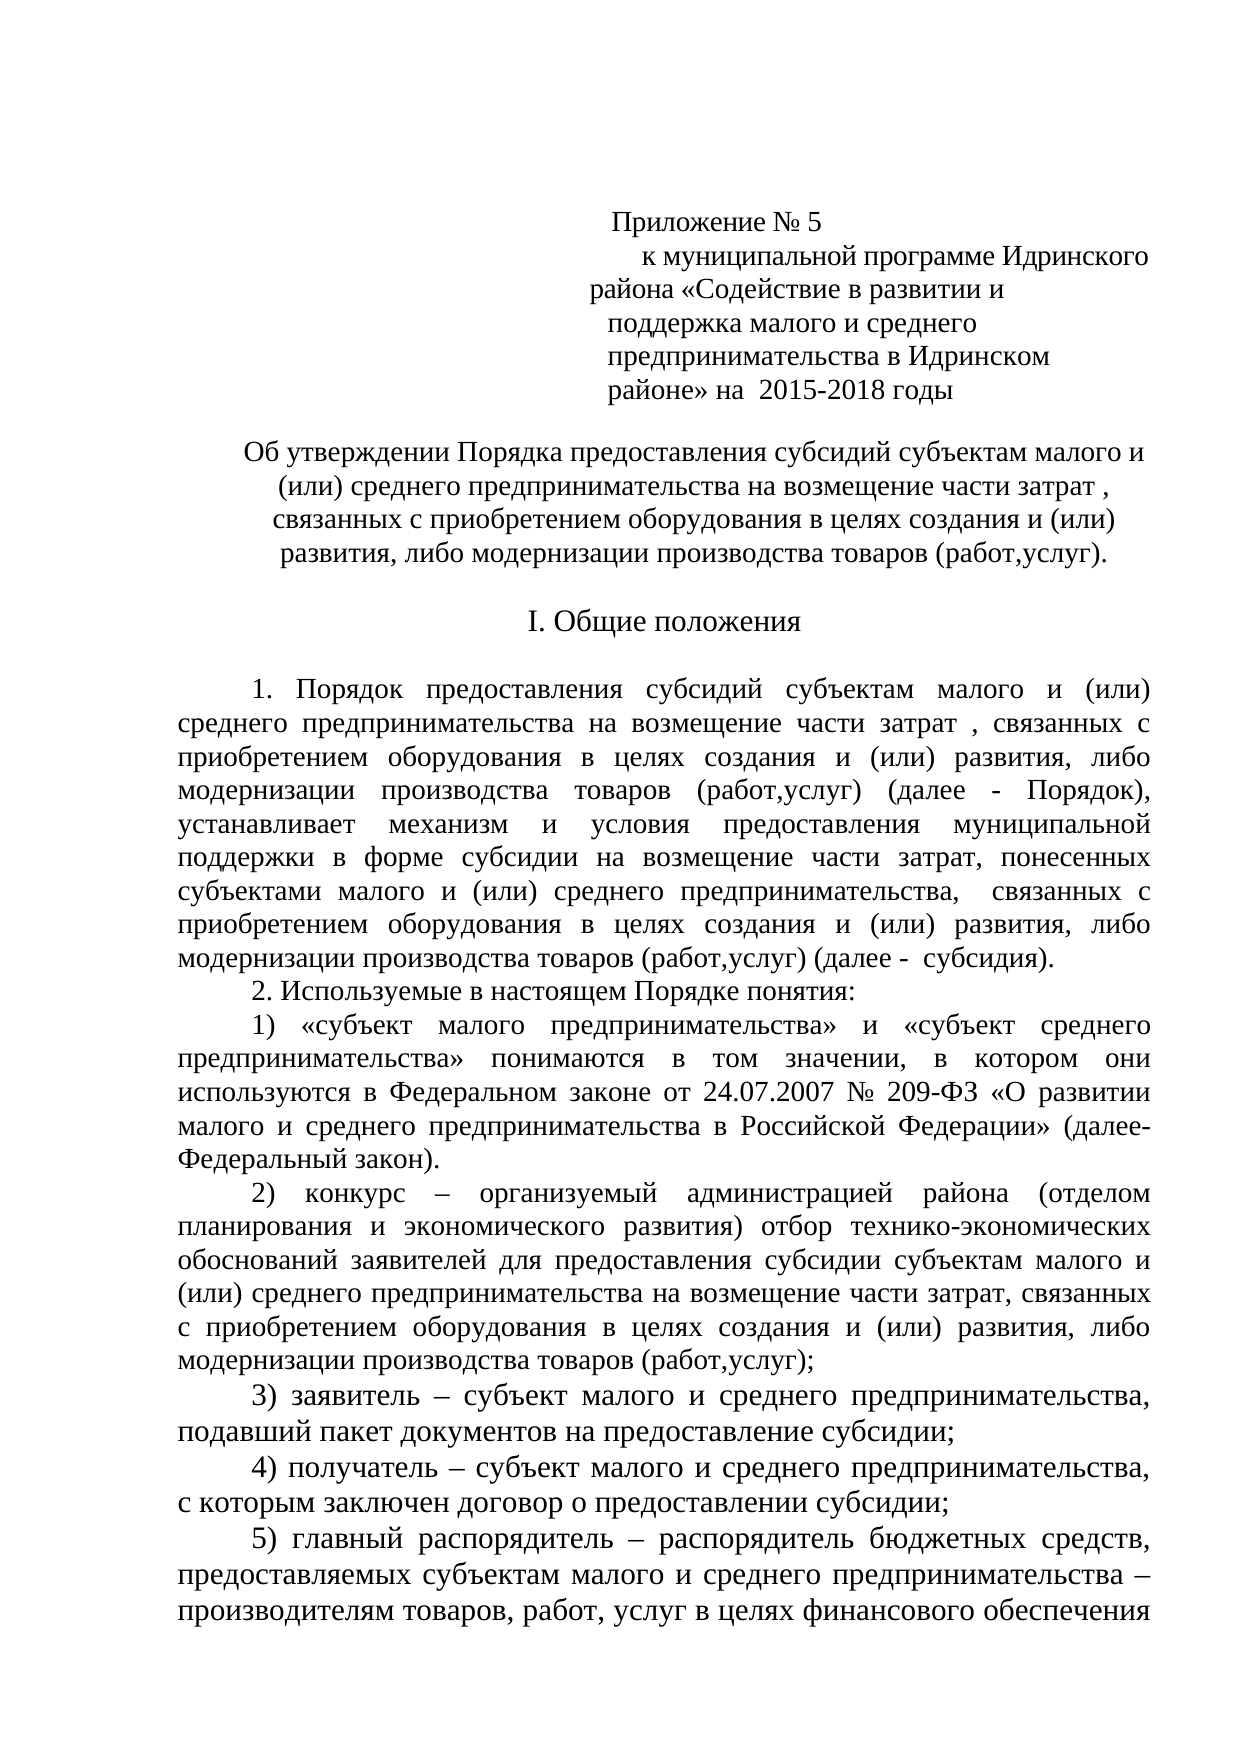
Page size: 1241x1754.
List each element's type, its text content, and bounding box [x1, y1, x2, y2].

text 1. Порядок предоставления субсидий субъектам малого и (или) среднего предпринимательства на возмещение части затрат , связанных с приобретением оборудования в целях создания и (или) развития, либо модернизации производства товаров (работ,услуг) (далее - Порядок), устанавливает механизм и условия предоставления муниципальной поддержки в форме субсидии на возмещение части затрат, понесенных субъектами малого и (или) среднего предпринимательства, связанных с приобретением оборудования в целях создания и (или) развития, либо модернизации производства товаров (работ,услуг) (далее - субсидия). [177, 672, 1152, 973]
text 4) получатель – субъект малого и среднего предпринимательства, с которым заключен договор о предоставлении субсидии; [177, 1448, 1152, 1520]
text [177, 1520, 1152, 1627]
text предпринимательства в Идринском [177, 338, 1152, 372]
text Об утверждении Порядка предоставления субсидий субъектам малого и (или) среднего предпринимательства на возмещение части затрат , связанных с приобретением оборудования в целях создания и (или) развития, либо модернизации производства товаров (работ,услуг). [236, 434, 1152, 568]
text 2) конкурс – организуемый администрацией района (отделом планирования и экономического развития) отбор технико-экономических обоснований заявителей для предоставления субсидии субъектам малого и (или) среднего предпринимательства на возмещение части затрат, связанных с приобретением оборудования в целях создания и (или) развития, либо модернизации производства товаров (работ,услуг); [177, 1175, 1152, 1376]
text 3) заявитель – субъект малого и среднего предпринимательства, подавший пакет документов на предоставление субсидии; [177, 1376, 1152, 1448]
text I. Общие положения [177, 602, 1152, 638]
text Приложение № 5 [177, 204, 1152, 238]
text района «Содействие в развитии и [177, 271, 1152, 305]
text 1) «субъект малого предпринимательства» и «субъект среднего предпринимательства» понимаются в том значении, в котором они используются в Федеральном законе от 24.07.2007 № 209-ФЗ «О развитии малого и среднего предпринимательства в Российской Федерации» (далее-Федеральный закон). [177, 1007, 1152, 1175]
text районе» на 2015-2018 годы [177, 372, 1152, 406]
text 2. Используемые в настоящем Порядке понятия: [177, 973, 1152, 1007]
text к муниципальной программе Идринского [177, 238, 1152, 271]
text поддержка малого и среднего [177, 305, 1152, 338]
